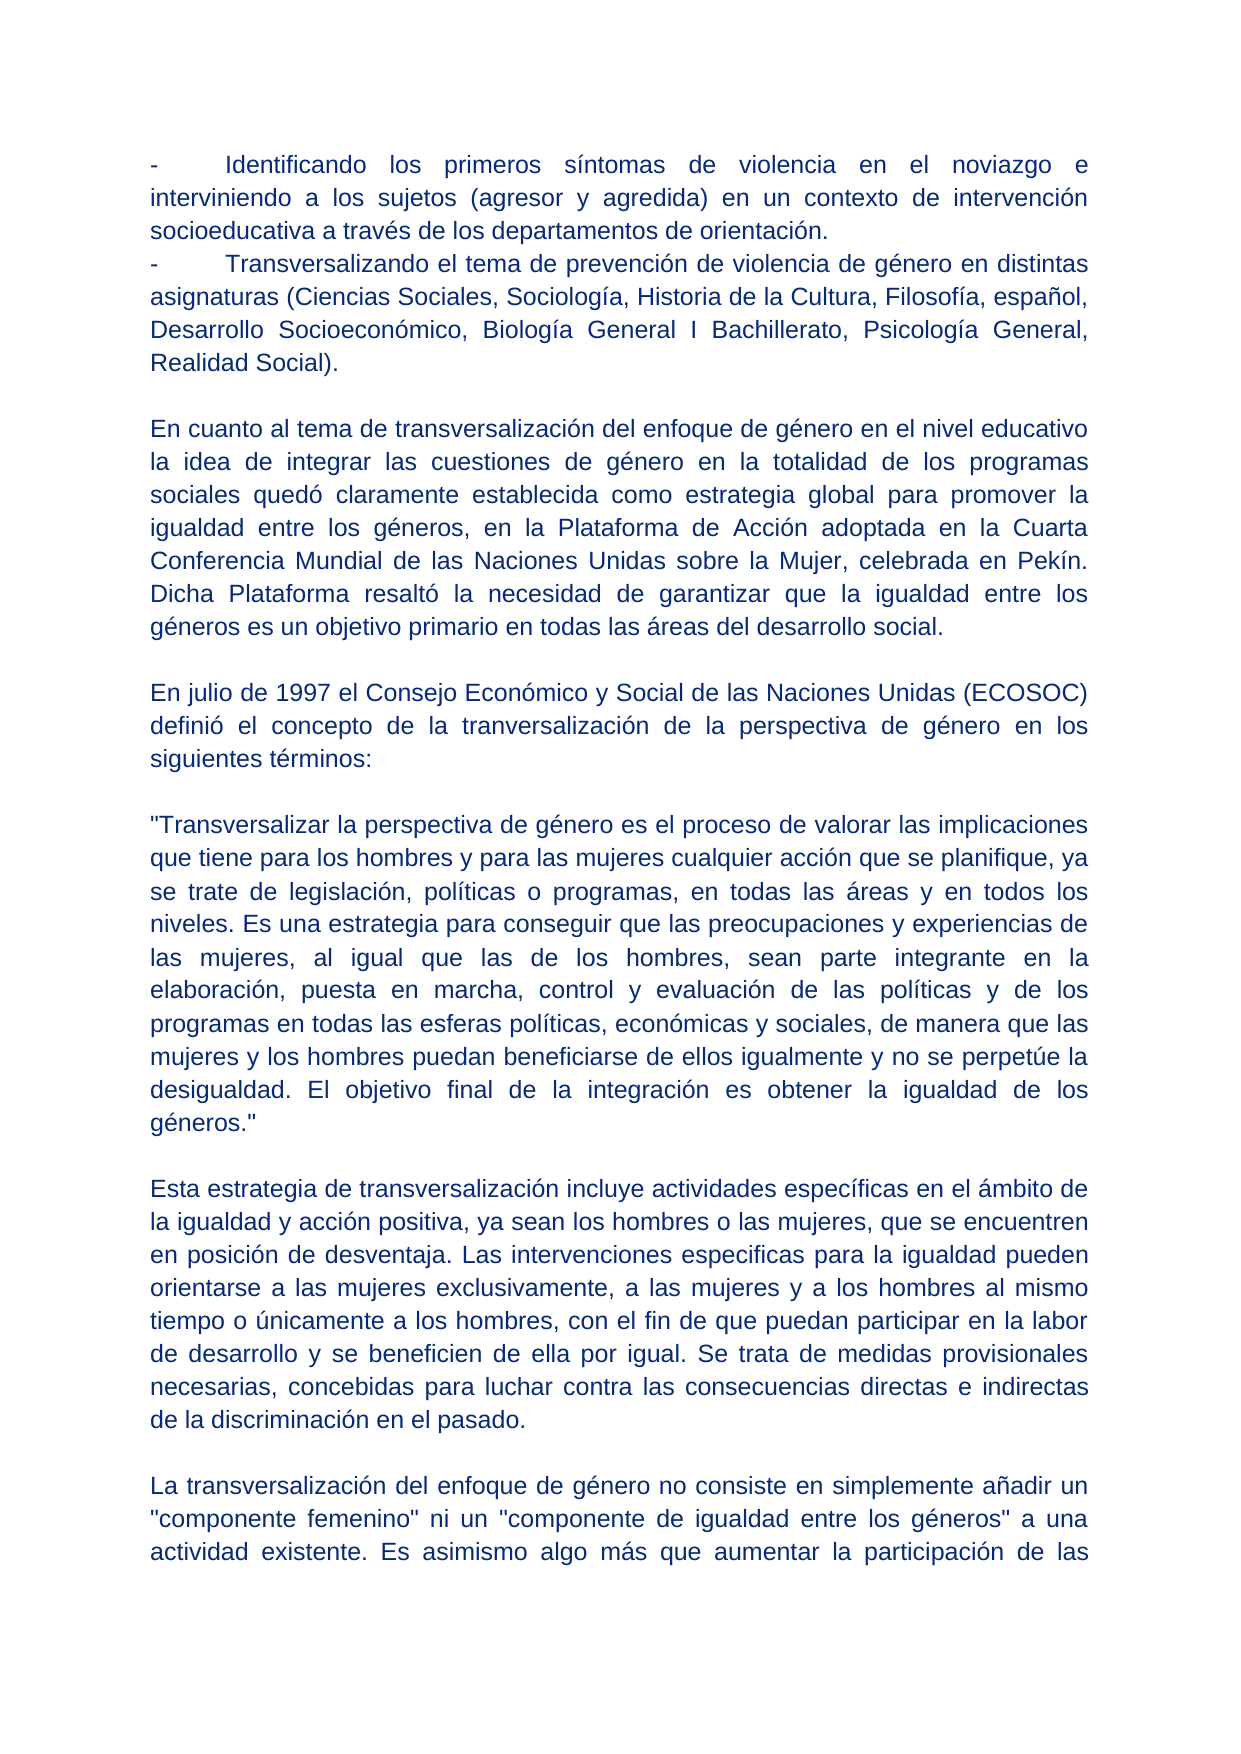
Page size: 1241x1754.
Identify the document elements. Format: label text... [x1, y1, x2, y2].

text "Transversalizar la perspectiva de género es el proceso de valorar las implicaciones que tiene para los hombres y para las mujeres cualquier acción que se planifique, ya se trate de legislación, políticas o programas, en todas las áreas y en todos los niveles. Es una estrategia para conseguir que las preocupaciones y experiencias de las mujeres, al igual que las de los hombres, sean parte integrante en la elaboración, puesta en marcha, control y evaluación de las políticas y de los programas en todas las esferas políticas, económicas y sociales, de manera que las mujeres y los hombres puedan beneficiarse de ellos igualmente y no se perpetúe la desigualdad. El objetivo final de la integración es obtener la igualdad de los géneros." [150, 810, 1090, 1136]
text - Identificando los primeros síntomas de violencia en el noviazgo e interviniendo a los sujetos (agresor y agredida) en un contexto de intervención socioeducativa a través de los departamentos de orientación. [150, 150, 1090, 245]
text - Transversalizando el tema de prevención de violencia de género en distintas asignaturas (Ciencias Sociales, Sociología, Historia de la Cultura, Filosofía, español, Desarrollo Socioeconómico, Biología General I Bachillerato, Psicología General, Realidad Social). [150, 249, 1090, 377]
text Esta estrategia de transversalización incluye actividades específicas en el ámbito de la igualdad y acción positiva, ya sean los hombres o las mujeres, que se encuentren en posición de desventaja. Las intervenciones especificas para la igualdad pueden orientarse a las mujeres exclusivamente, a las mujeres y a los hombres al mismo tiempo o únicamente a los hombres, con el fin de que puedan participar en la labor de desarrollo y se beneficien de ella por igual. Se trata de medidas provisionales necesarias, concebidas para luchar contra las consecuencias directas e indirectas de la discriminación en el pasado. [150, 1174, 1090, 1433]
text En cuanto al tema de transversalización del enfoque de género en el nivel educativo la idea de integrar las cuestiones de género en la totalidad de los programas sociales quedó claramente establecida como estrategia global para promover la igualdad entre los géneros, en la Plataforma de Acción adoptada en la Cuarta Conferencia Mundial de las Naciones Unidas sobre la Mujer, celebrada en Pekín. Dicha Plataforma resaltó la necesidad de garantizar que la igualdad entre los géneros es un objetivo primario en todas las áreas del desarrollo social. [150, 414, 1090, 641]
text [150, 1471, 1090, 1566]
text En julio de 1997 el Consejo Económico y Social de las Naciones Unidas (ECOSOC) definió el concepto de la tranversalización de la perspectiva de género en los siguientes términos: [150, 678, 1090, 773]
